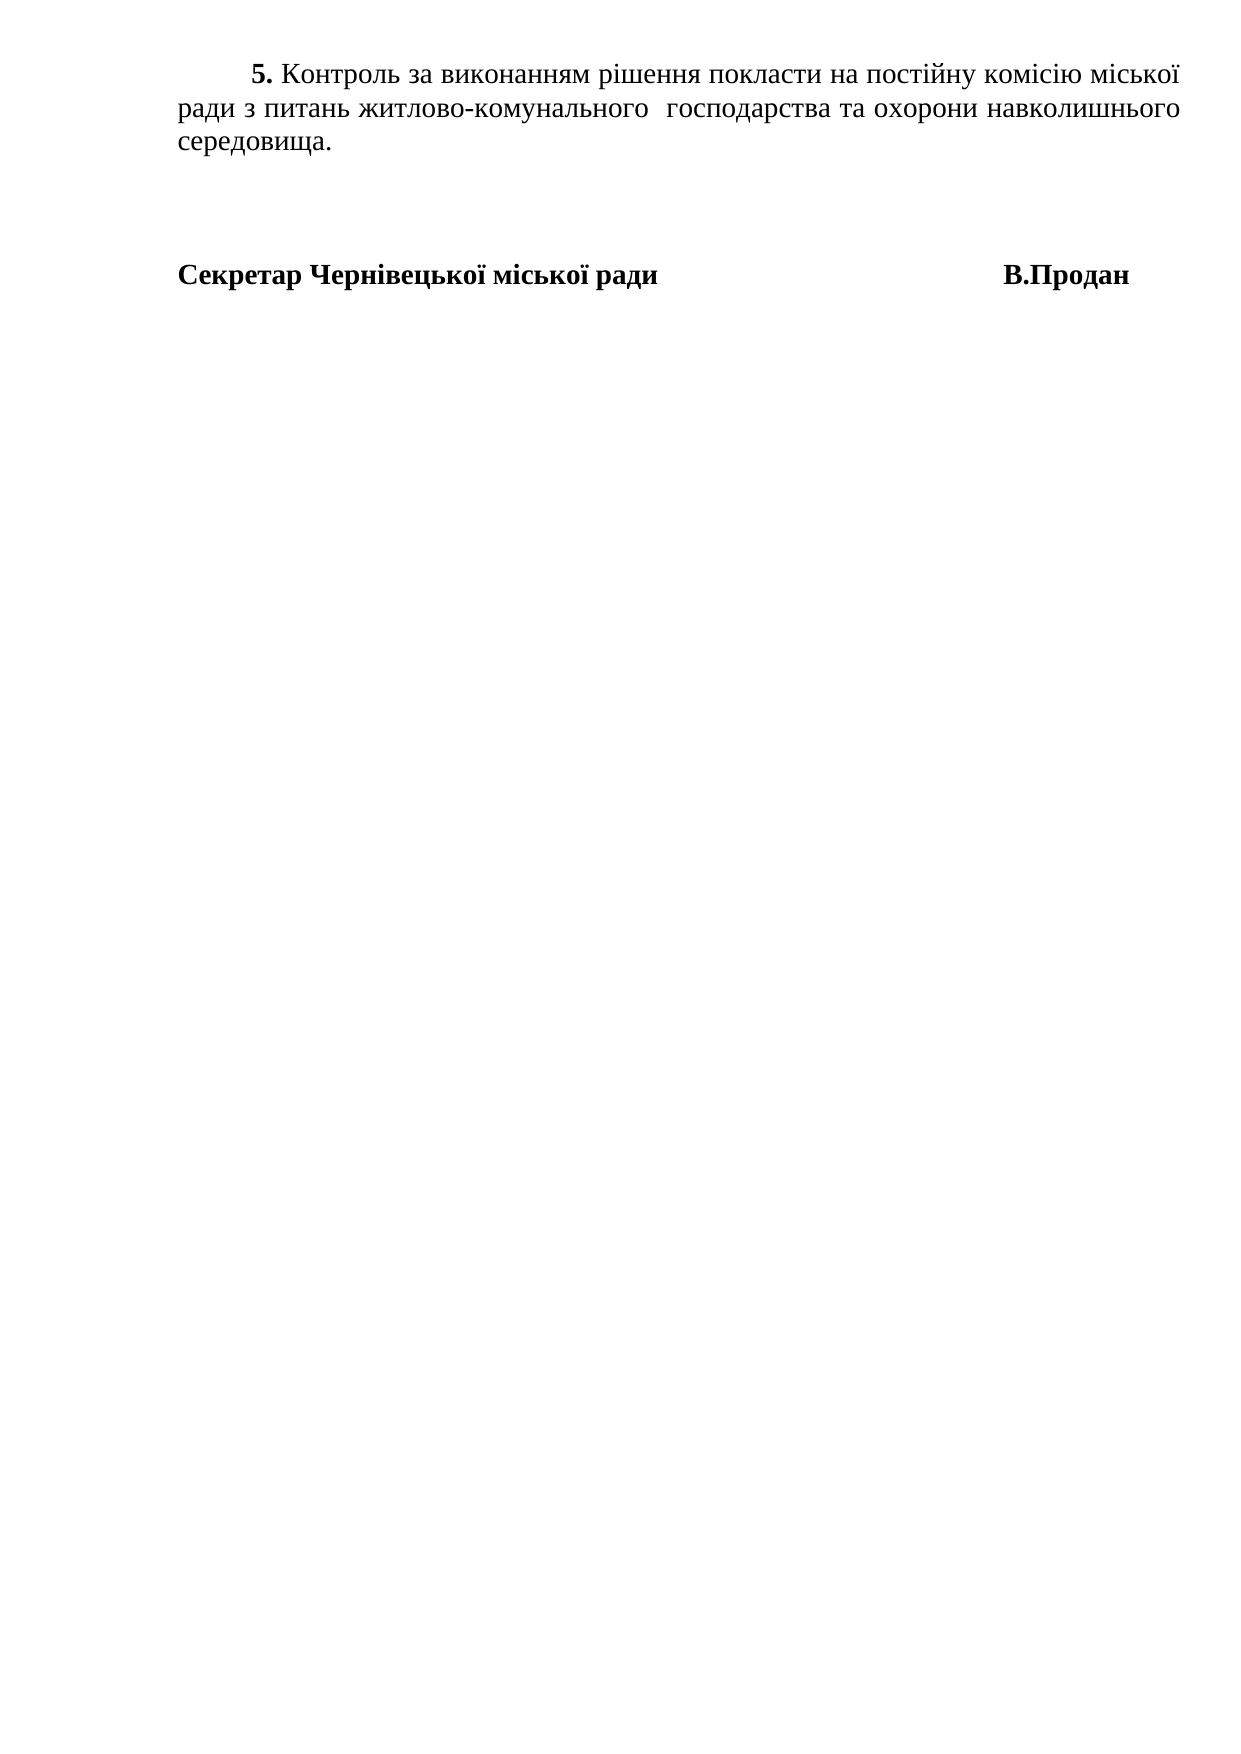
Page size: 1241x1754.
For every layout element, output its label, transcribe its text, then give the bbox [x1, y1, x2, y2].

text 5. Контроль за виконанням рішення покласти на постійну комісію міської ради з питань житлово-комунального господарства та охорони навколишнього середовища. [177, 56, 1181, 157]
text Секретар Чернівецької міської ради В.Продан [177, 257, 1181, 324]
